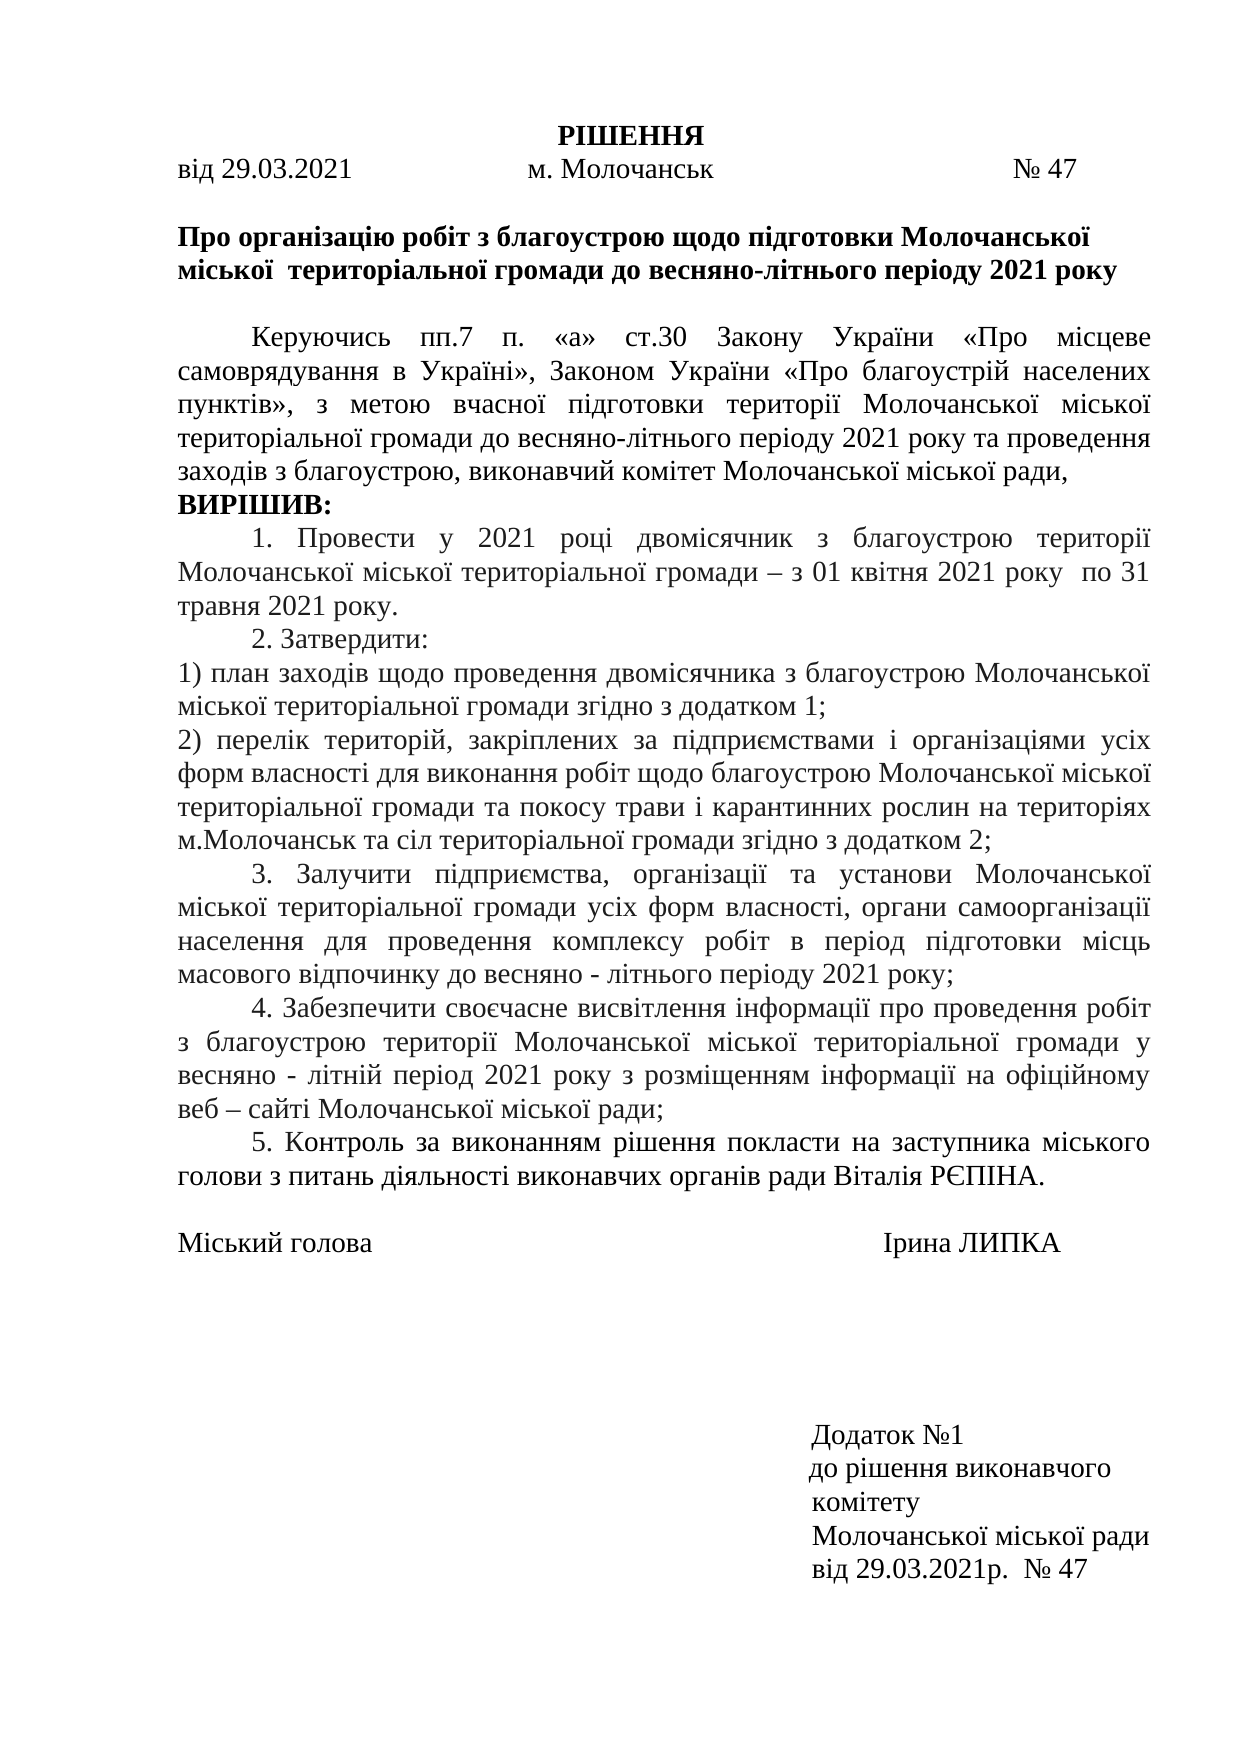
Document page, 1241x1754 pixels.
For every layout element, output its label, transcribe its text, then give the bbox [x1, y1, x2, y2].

text 4. Забезпечити своєчасне висвітлення інформації про проведення робіт з благоустрою території Молочанської міської територіальної громади у весняно - літній період 2021 року з розміщенням інформації на офіційному веб – сайті Молочанської міської ради; [177, 990, 1152, 1124]
text Міський голова Ірина ЛИПКА [177, 1225, 1152, 1258]
text від 29.03.2021 м. Молочанськ № 47 [177, 152, 1152, 185]
text Молочанської міської ради [177, 1518, 1152, 1551]
text РІШЕННЯ [177, 118, 1152, 152]
text комітету [177, 1484, 1152, 1518]
text ВИРІШИВ: [177, 487, 1152, 521]
text 1) план заходів щодо проведення двомісячника з благоустрою Молочанської міської територіальної громади згідно з додатком 1; [177, 655, 1152, 722]
text 5. Контроль за виконанням рішення покласти на заступника міського голови з питань діяльності виконавчих органів ради Віталія РЄПІНА. [177, 1124, 1152, 1191]
text 2) перелік територій, закріплених за підприємствами і організаціями усіх форм власності для виконання робіт щодо благоустрою Молочанської міської територіальної громади та покосу трави і карантинних рослин на територіях м.Молочанськ та сіл територіальної громади згідно з додатком 2; [177, 722, 1152, 856]
text 3. Залучити підприємства, організації та установи Молочанської міської територіальної громади усіх форм власності, органи самоорганізації населення для проведення комплексу робіт в період підготовки місць масового відпочинку до весняно - літнього періоду 2021 року; [177, 856, 1152, 990]
text Додаток №1 [693, 1417, 1152, 1451]
text 1. Провести у 2021 році двомісячник з благоустрою території Молочанської міської територіальної громади – з 01 квітня 2021 року по 31 травня 2021 року. [177, 521, 1152, 621]
text 2. Затвердити: [177, 621, 1152, 655]
text від 29.03.2021р. № 47 [177, 1551, 1152, 1585]
text Керуючись пп.7 п. «а» ст.30 Закону України «Про місцеве самоврядування в Україні», Законом України «Про благоустрій населених пунктів», з метою вчасної підготовки території Молочанської міської територіальної громади до весняно-літнього періоду 2021 року та проведення заходів з благоустрою, виконавчий комітет Молочанської міської ради, [177, 453, 1152, 487]
text до рішення виконавчого [177, 1451, 1152, 1484]
